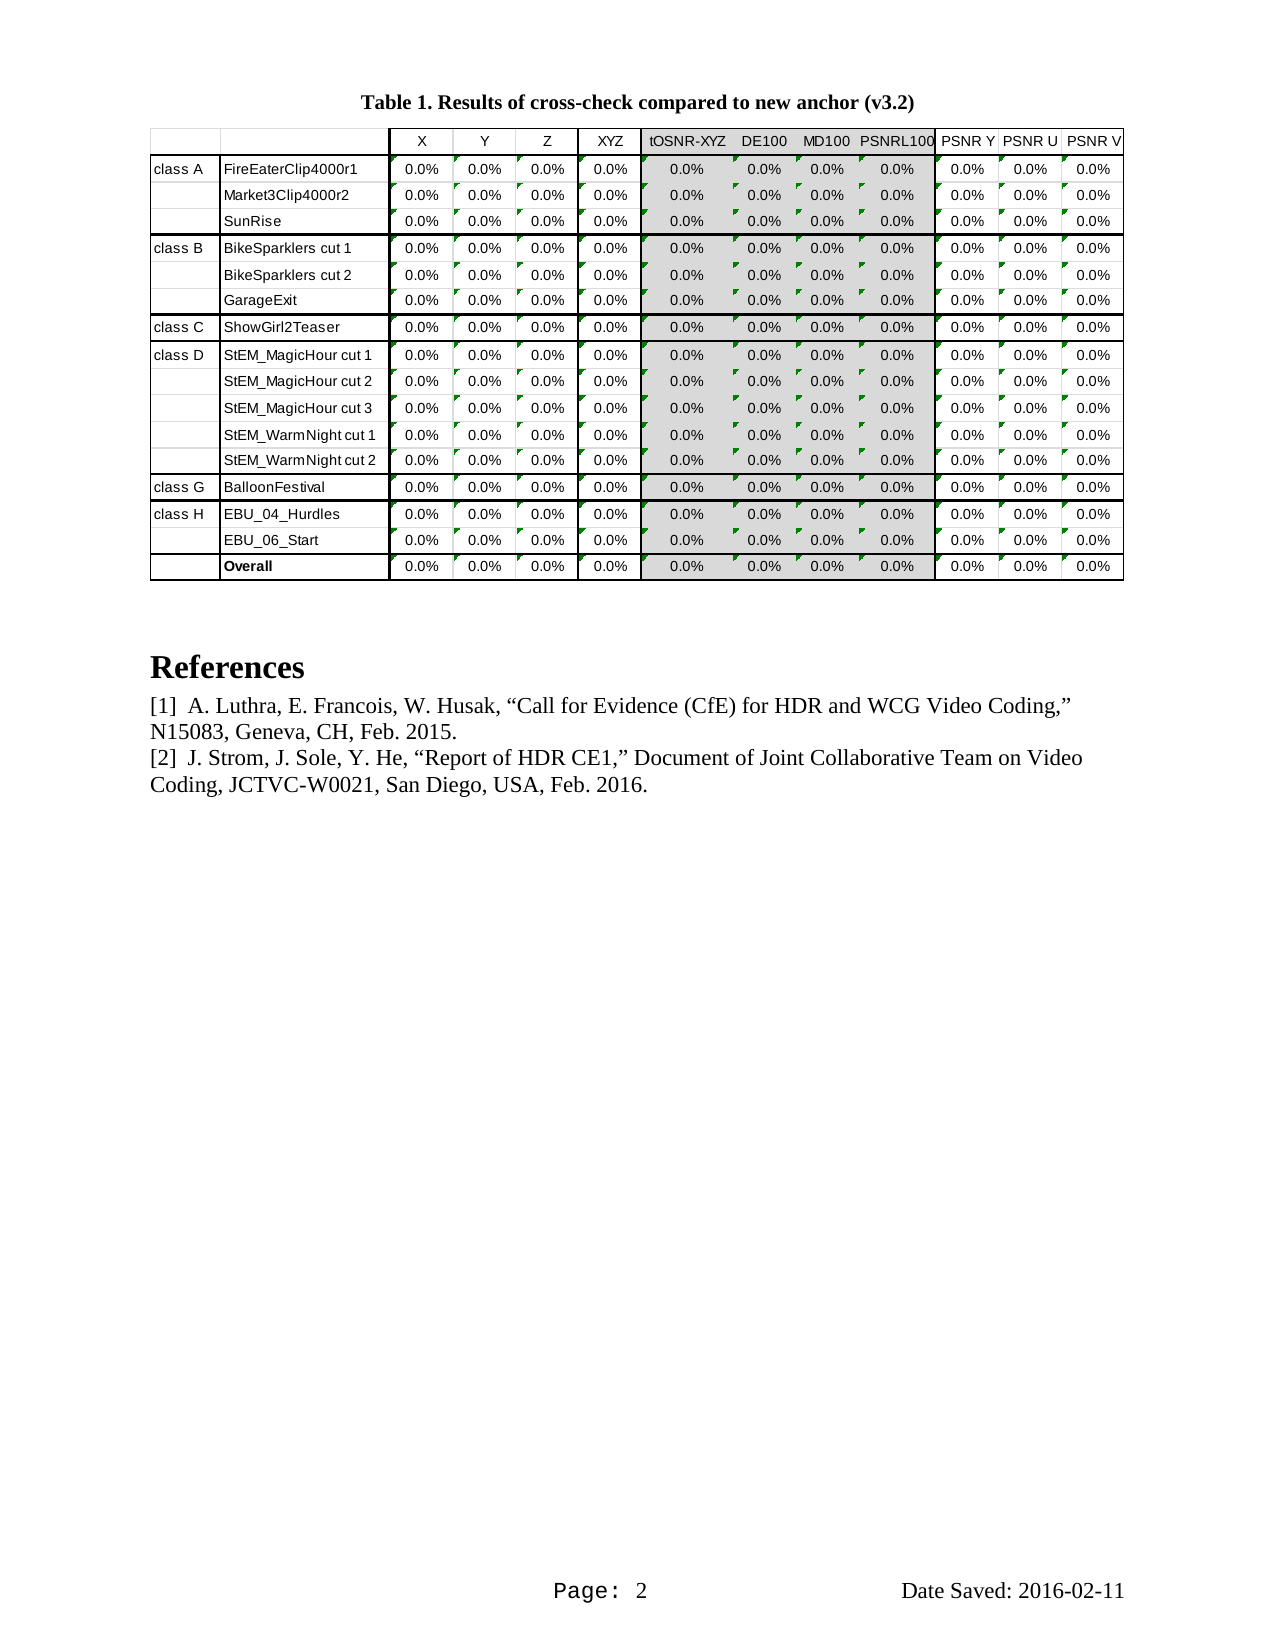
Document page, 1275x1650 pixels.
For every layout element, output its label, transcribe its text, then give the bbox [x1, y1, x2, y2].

subtitle References [150, 647, 1125, 685]
list A. Luthra, E. Francois, W. Husak, “Call for Evidence (CfE) for HDR and WCG Video Coding,” N15083, Geneva, CH, Feb. 2015. [150, 692, 1125, 744]
list J. Strom, J. Sole, Y. He, “Report of HDR CE1,” Document of Joint Collaborative Team on Video Coding, JCTVC-W0021, San Diego, USA, Feb. 2016. [150, 744, 1125, 797]
